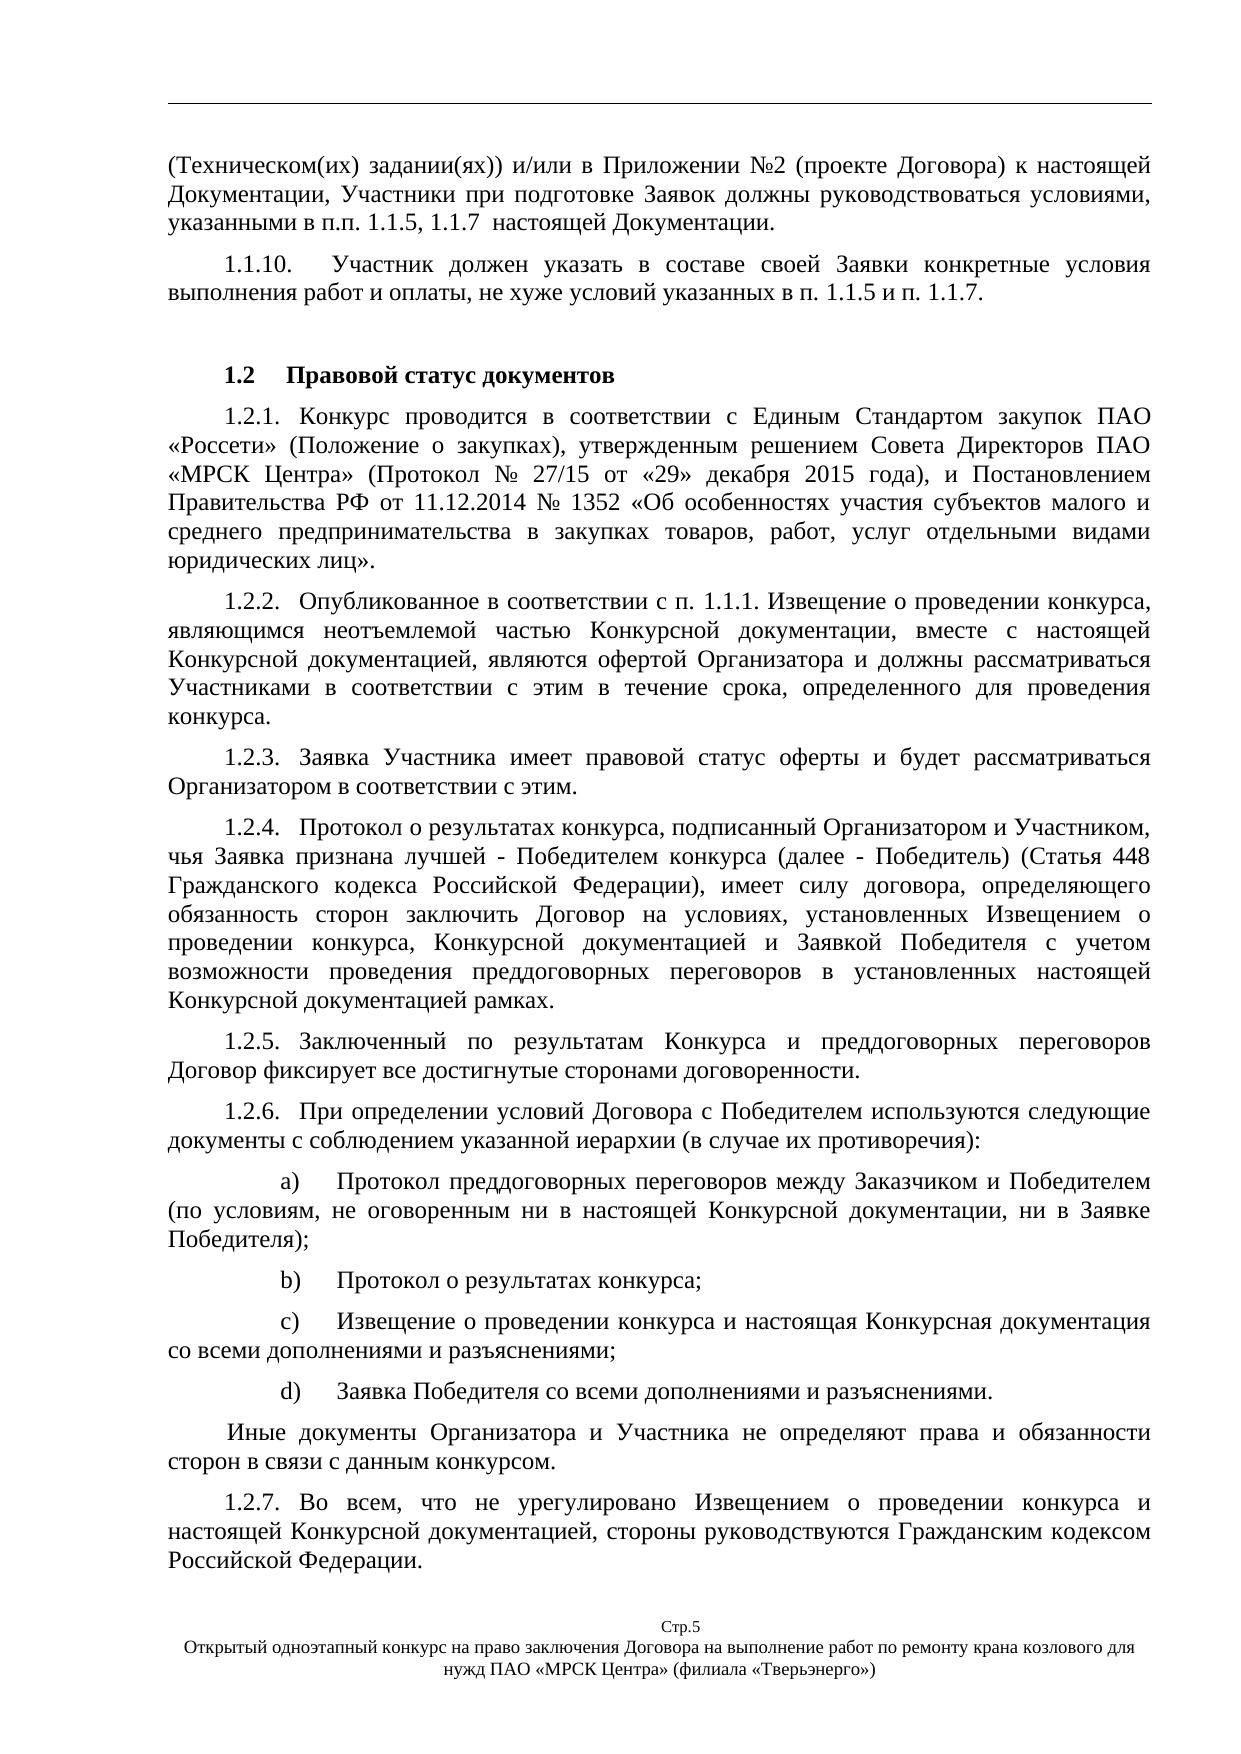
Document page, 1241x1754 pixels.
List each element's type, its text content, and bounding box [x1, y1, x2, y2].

list При определении условий Договора с Победителем используются следующие документы с соблюдением указанной иерархии (в случае их противоречия): [168, 1096, 1152, 1154]
list Заключенный по результатам Конкурса и преддоговорных переговоров Договор фиксирует все достигнутые сторонами договоренности. [168, 1026, 1152, 1084]
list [168, 150, 1152, 236]
list Конкурс проводится в соответствии с Единым Стандартом закупок ПАО «Россети» (Положение о закупках), утвержденным решением Совета Директоров ПАО «МРСК Центра» (Протокол № 27/15 от «29» декабря 2015 года), и Постановлением Правительства РФ от 11.12.2014 № 1352 «Об особенностях участия субъектов малого и среднего предпринимательства в закупках товаров, работ, услуг отдельными видами юридических лиц». [168, 401, 1152, 574]
list Протокол преддоговорных переговоров между Заказчиком и Победителем (по условиям, не оговоренным ни в настоящей Конкурсной документации, ни в Заявке Победителя); [168, 1166, 1152, 1252]
list Заявка Участника имеет правовой статус оферты и будет рассматриваться Организатором в соответствии с этим. [168, 742, 1152, 800]
list Заявка Победителя со всеми дополнениями и разъяснениями. [168, 1376, 1152, 1405]
list Извещение о проведении конкурса и настоящая Конкурсная документация со всеми дополнениями и разъяснениями; [168, 1306, 1152, 1364]
list Протокол о результатах конкурса, подписанный Организатором и Участником, чья Заявка признана лучшей - Победителем конкурса (далее - Победитель) (Статья 448 Гражданского кодекса Российской Федерации), имеет силу договора, определяющего обязанность сторон заключить Договор на условиях, установленных Извещением о проведении конкурса, Конкурсной документацией и Заявкой Победителя с учетом возможности проведения преддоговорных переговоров в установленных настоящей Конкурсной документацией рамках. [168, 812, 1152, 1014]
list Участник должен указать в составе своей Заявки конкретные условия выполнения работ и оплаты, не хуже условий указанных в п. 1.1.5 и п. 1.1.7. [168, 249, 1152, 306]
list Протокол о результатах конкурса; [168, 1265, 1152, 1294]
subtitle Правовой статус документов [224, 360, 1152, 389]
list Опубликованное в соответствии с п. 1.1.1. Извещение о проведении конкурса, являющимся неотъемлемой частью Конкурсной документации, вместе с настоящей Конкурсной документацией, являются офертой Организатора и должны рассматриваться Участниками в соответствии с этим в течение срока, определенного для проведения конкурса. [168, 586, 1152, 730]
list Во всем, что не урегулировано Извещением о проведении конкурса и настоящей Конкурсной документацией, стороны руководствуются Гражданским кодексом Российской Федерации. [168, 1487, 1152, 1574]
list Иные документы Организатора и Участника не определяют права и обязанности сторон в связи с данным конкурсом. [168, 1417, 1152, 1475]
